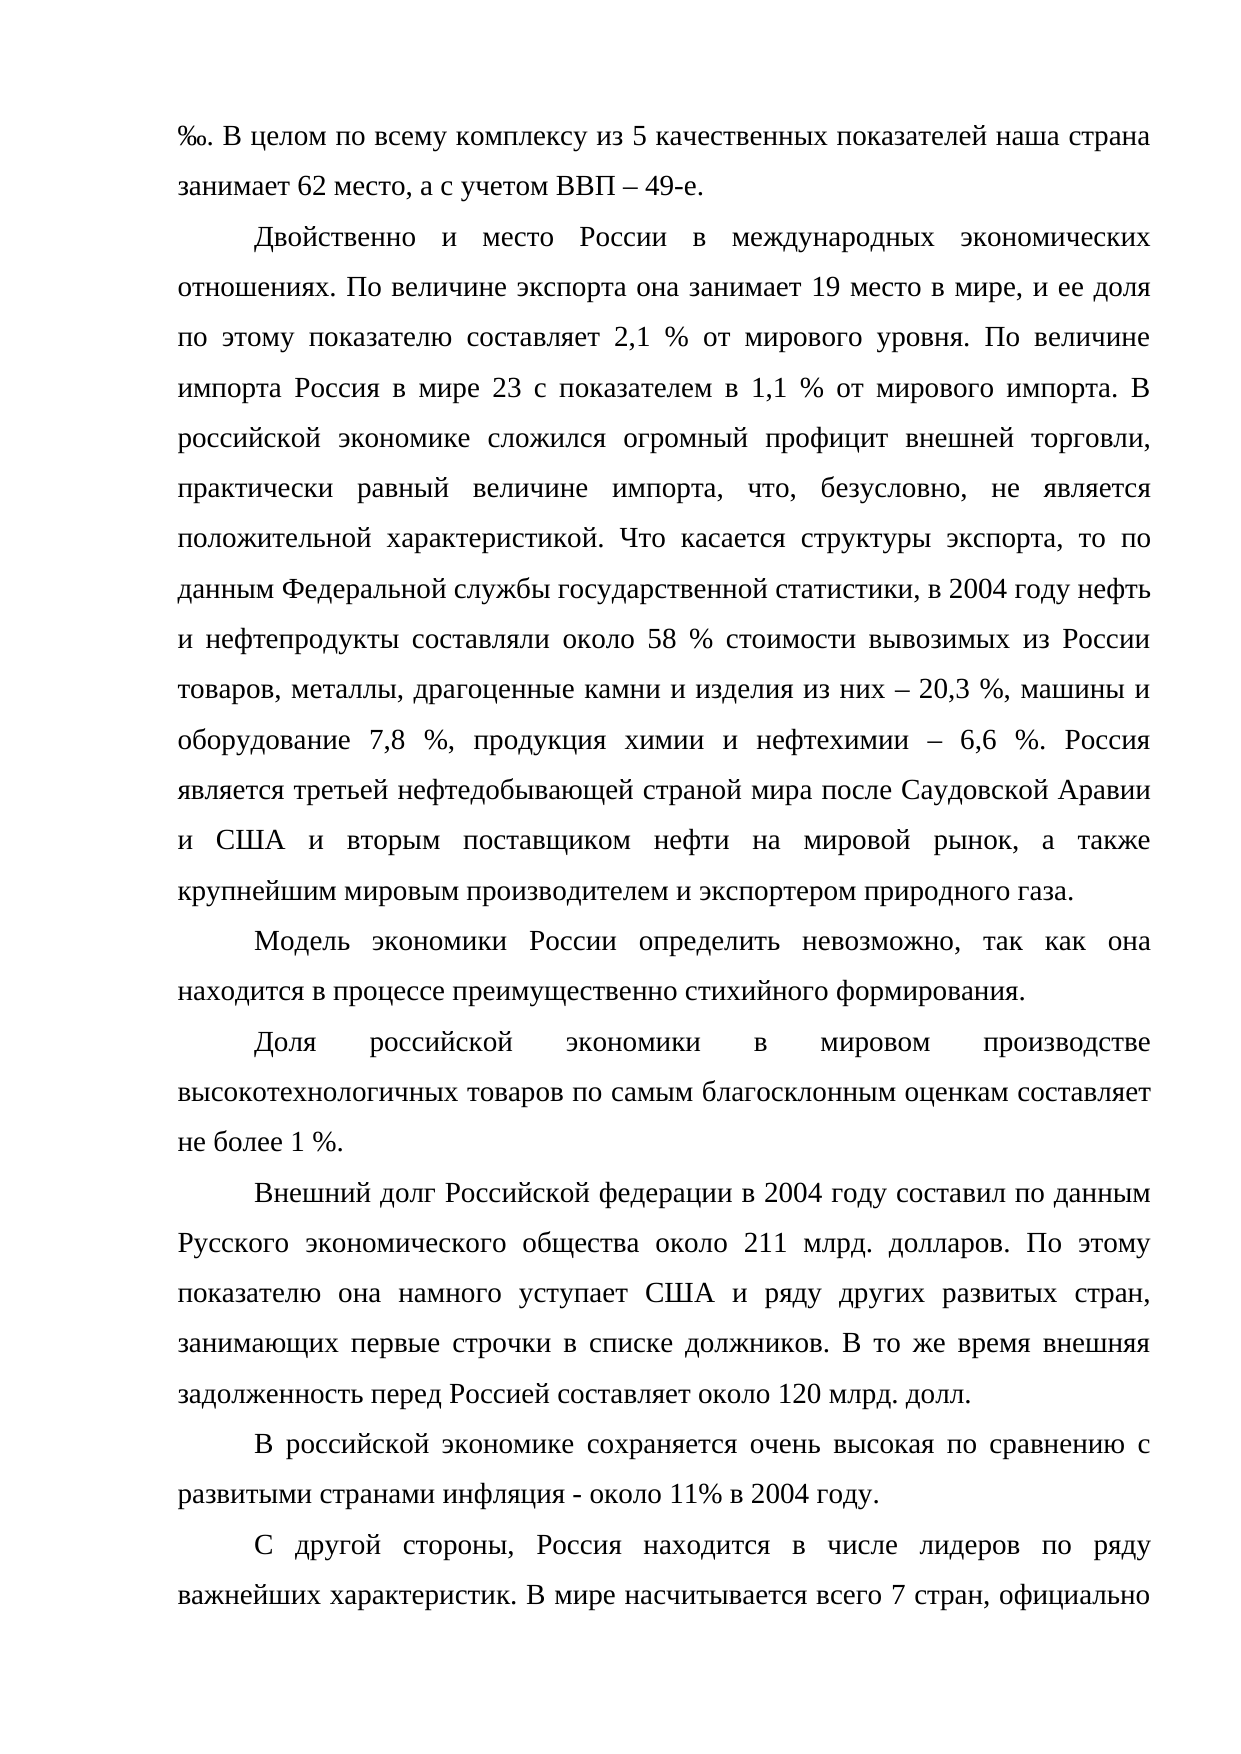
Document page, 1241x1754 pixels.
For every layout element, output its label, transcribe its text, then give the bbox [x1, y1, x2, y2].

text Модель экономики России определить невозможно, так как она находится в процессе преимущественно стихийного формирования. [177, 923, 1152, 1007]
text В российской экономике сохраняется очень высокая по сравнению с развитыми странами инфляция - около 11% в 2004 году. [177, 1426, 1152, 1510]
text Внешний долг Российской федерации в 2004 году составил по данным Русского экономического общества около 211 млрд. долларов. По этому показателю она намного уступает США и ряду других развитых стран, занимающих первые строчки в списке должников. В то же время внешняя задолженность перед Россией составляет около 120 млрд. долл. [177, 1175, 1152, 1409]
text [177, 1527, 1152, 1611]
text Двойственно и место России в международных экономических отношениях. По величине экспорта она занимает 19 место в мире, и ее доля по этому показателю составляет 2,1 % от мирового уровня. По величине импорта Россия в мире 23 с показателем в 1,1 % от мирового импорта. В российской экономике сложился огромный профицит внешней торговли, практически равный величине импорта, что, безусловно, не является положительной характеристикой. Что касается структуры экспорта, то по данным Федеральной службы государственной статистики, в 2004 году нефть и нефтепродукты составляли около 58 % стоимости вывозимых из России товаров, металлы, драгоценные камни и изделия из них – 20,3 %, машины и оборудование 7,8 %, продукция химии и нефтехимии – 6,6 %. Россия является третьей нефтедобывающей страной мира после Саудовской Аравии и США и вторым поставщиком нефти на мировой рынок, а также крупнейшим мировым производителем и экспортером природного газа. [177, 219, 1152, 906]
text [177, 118, 1152, 202]
text Доля российской экономики в мировом производстве высокотехнологичных товаров по самым благосклонным оценкам составляет не более 1 %. [177, 1024, 1152, 1158]
